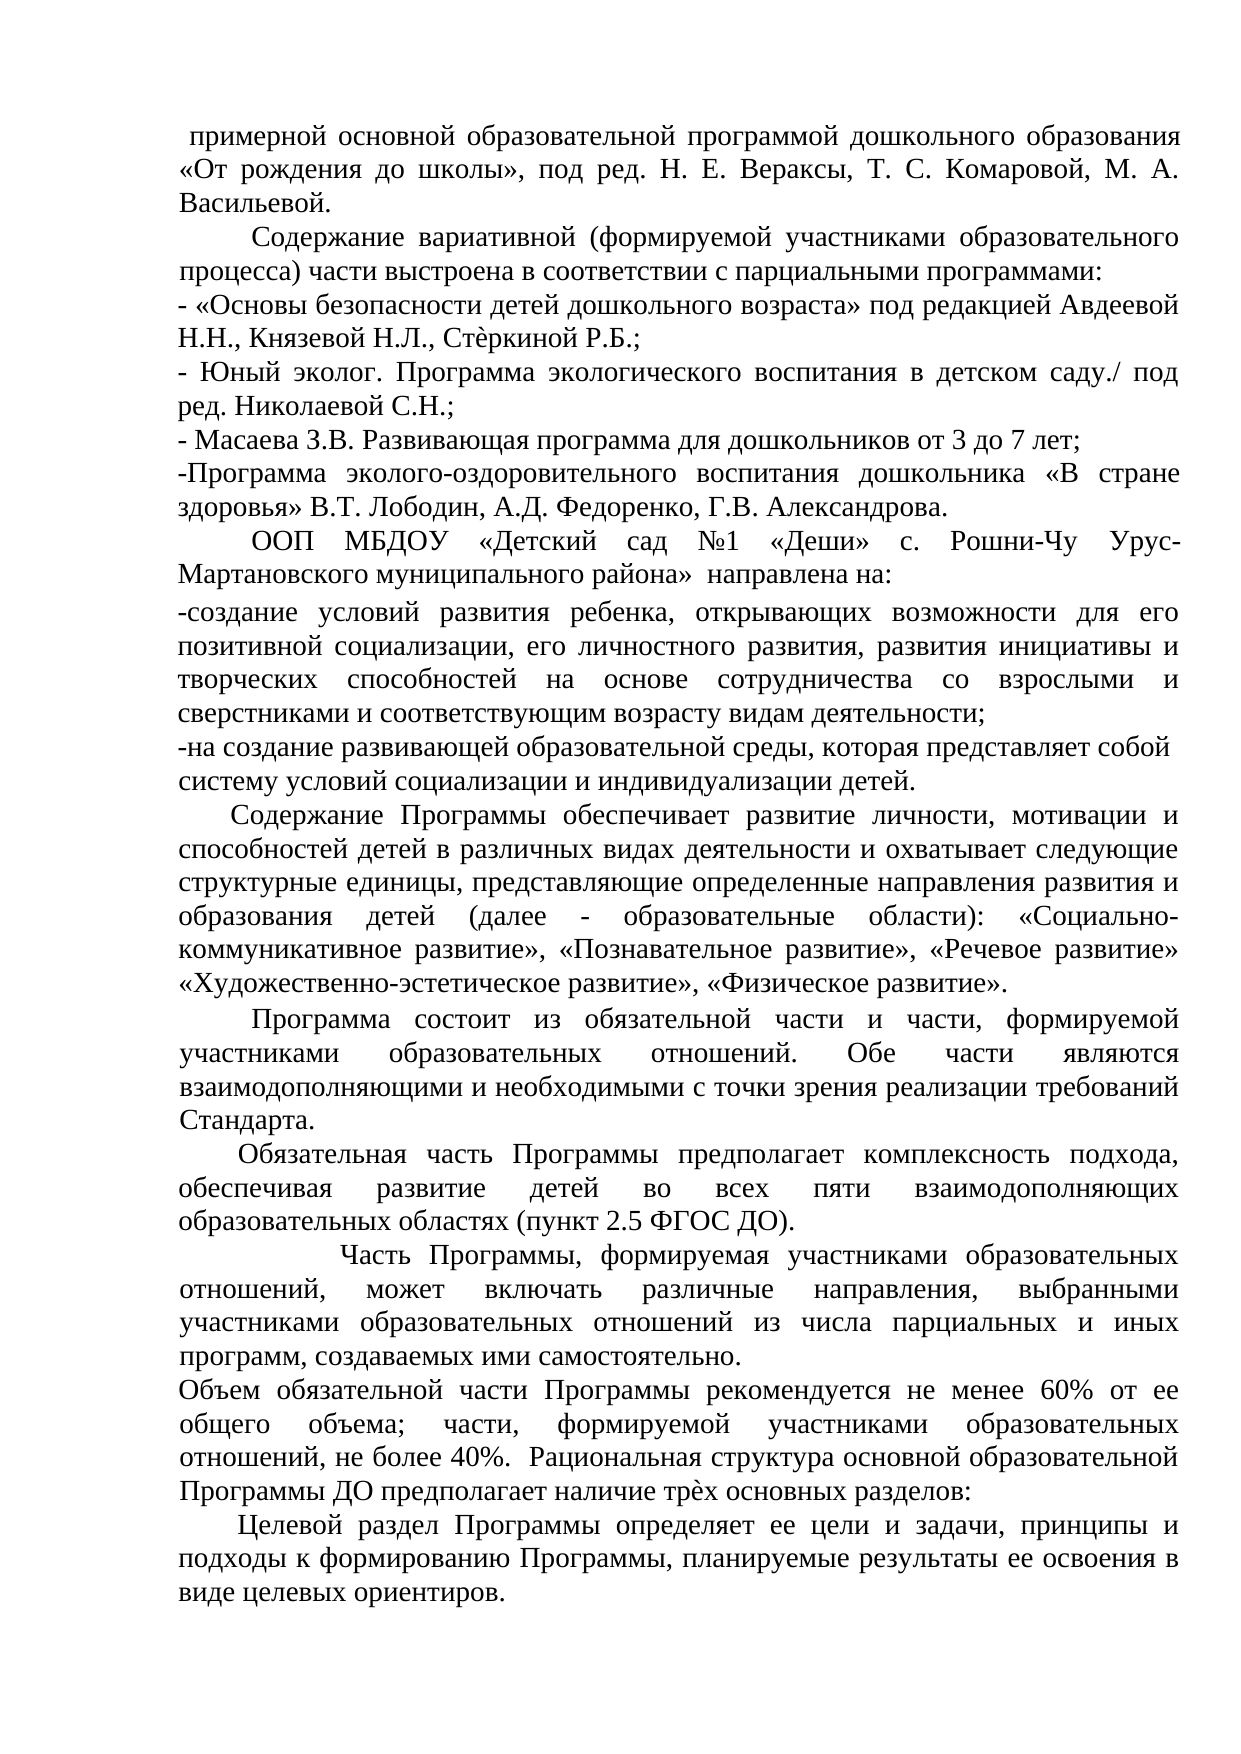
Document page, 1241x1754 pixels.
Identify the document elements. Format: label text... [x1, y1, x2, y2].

text Объем обязательной части Программы рекомендуется не менее 60% от ее общего объема; части, формируемой участниками образовательных отношений, не более 40%. Рациональная структура основной образовательной Программы ДО предполагает наличие трѐх основных разделов: [178, 1372, 1180, 1506]
text Обязательная часть Программы предполагает комплексность подхода, обеспечивая развитие детей во всех пяти взаимодополняющих образовательных областях (пункт 2.5 ФГОС ДО). [178, 1136, 1180, 1237]
text Программа состоит из обязательной части и части, формируемой участниками образовательных отношений. Обе части являются взаимодополняющими и необходимыми с точки зрения реализации требований Стандарта. [178, 1002, 1180, 1136]
text -на создание развивающей образовательной среды, которая представляет собой [177, 729, 1180, 763]
text Целевой раздел Программы определяет ее цели и задачи, принципы и подходы к формированию Программы, планируемые результаты ее освоения в виде целевых ориентиров. [178, 1507, 1180, 1607]
text - Юный эколог. Программа экологического воспитания в детском саду./ под ред. Николаевой С.Н.; [177, 354, 1180, 422]
text Содержание Программы обеспечивает развитие личности, мотивации и способностей детей в различных видах деятельности и охватывает следующие структурные единицы, представляющие определенные направления развития и образования детей (далее - образовательные области): «Социально-коммуникативное развитие», «Познавательное развитие», «Речевое развитие» «Художественно-эстетическое развитие», «Физическое развитие». [178, 797, 1180, 998]
text Часть Программы, формируемая участниками образовательных отношений, может включать различные направления, выбранными участниками образовательных отношений из числа парциальных и иных программ, создаваемых ими самостоятельно. [178, 1237, 1180, 1372]
text систему условий социализации и индивидуализации детей. [178, 763, 1180, 797]
text - «Основы безопасности детей дошкольного возраста» под редакцией Авдеевой Н.Н., Князевой Н.Л., Стѐркиной Р.Б.; [177, 287, 1180, 354]
text примерной основной образовательной программой дошкольного образования «От рождения до школы», под ред. Н. Е. Вераксы, Т. С. Комаровой, М. А. Васильевой. [178, 118, 1181, 219]
text ООП МБДОУ «Детский сад №1 «Деши» с. Рошни-Чу Урус-Мартановского муниципального района» направлена на: [177, 523, 1181, 590]
text - Масаева З.В. Развивающая программа для дошкольников от 3 до 7 лет; [177, 422, 1181, 456]
text -создание условий развития ребенка, открывающих возможности для его позитивной социализации, его личностного развития, развития инициативы и творческих способностей на основе сотрудничества со взрослыми и сверстниками и соответствующим возрасту видам деятельности; [177, 594, 1180, 729]
text -Программа эколого-оздоровительного воспитания дошкольника «В стране здоровья» В.Т. Лободин, А.Д. Федоренко, Г.В. Александрова. [177, 456, 1181, 523]
text Содержание вариативной (формируемой участниками образовательного процесса) части выстроена в соответствии с парциальными программами: [179, 219, 1180, 286]
